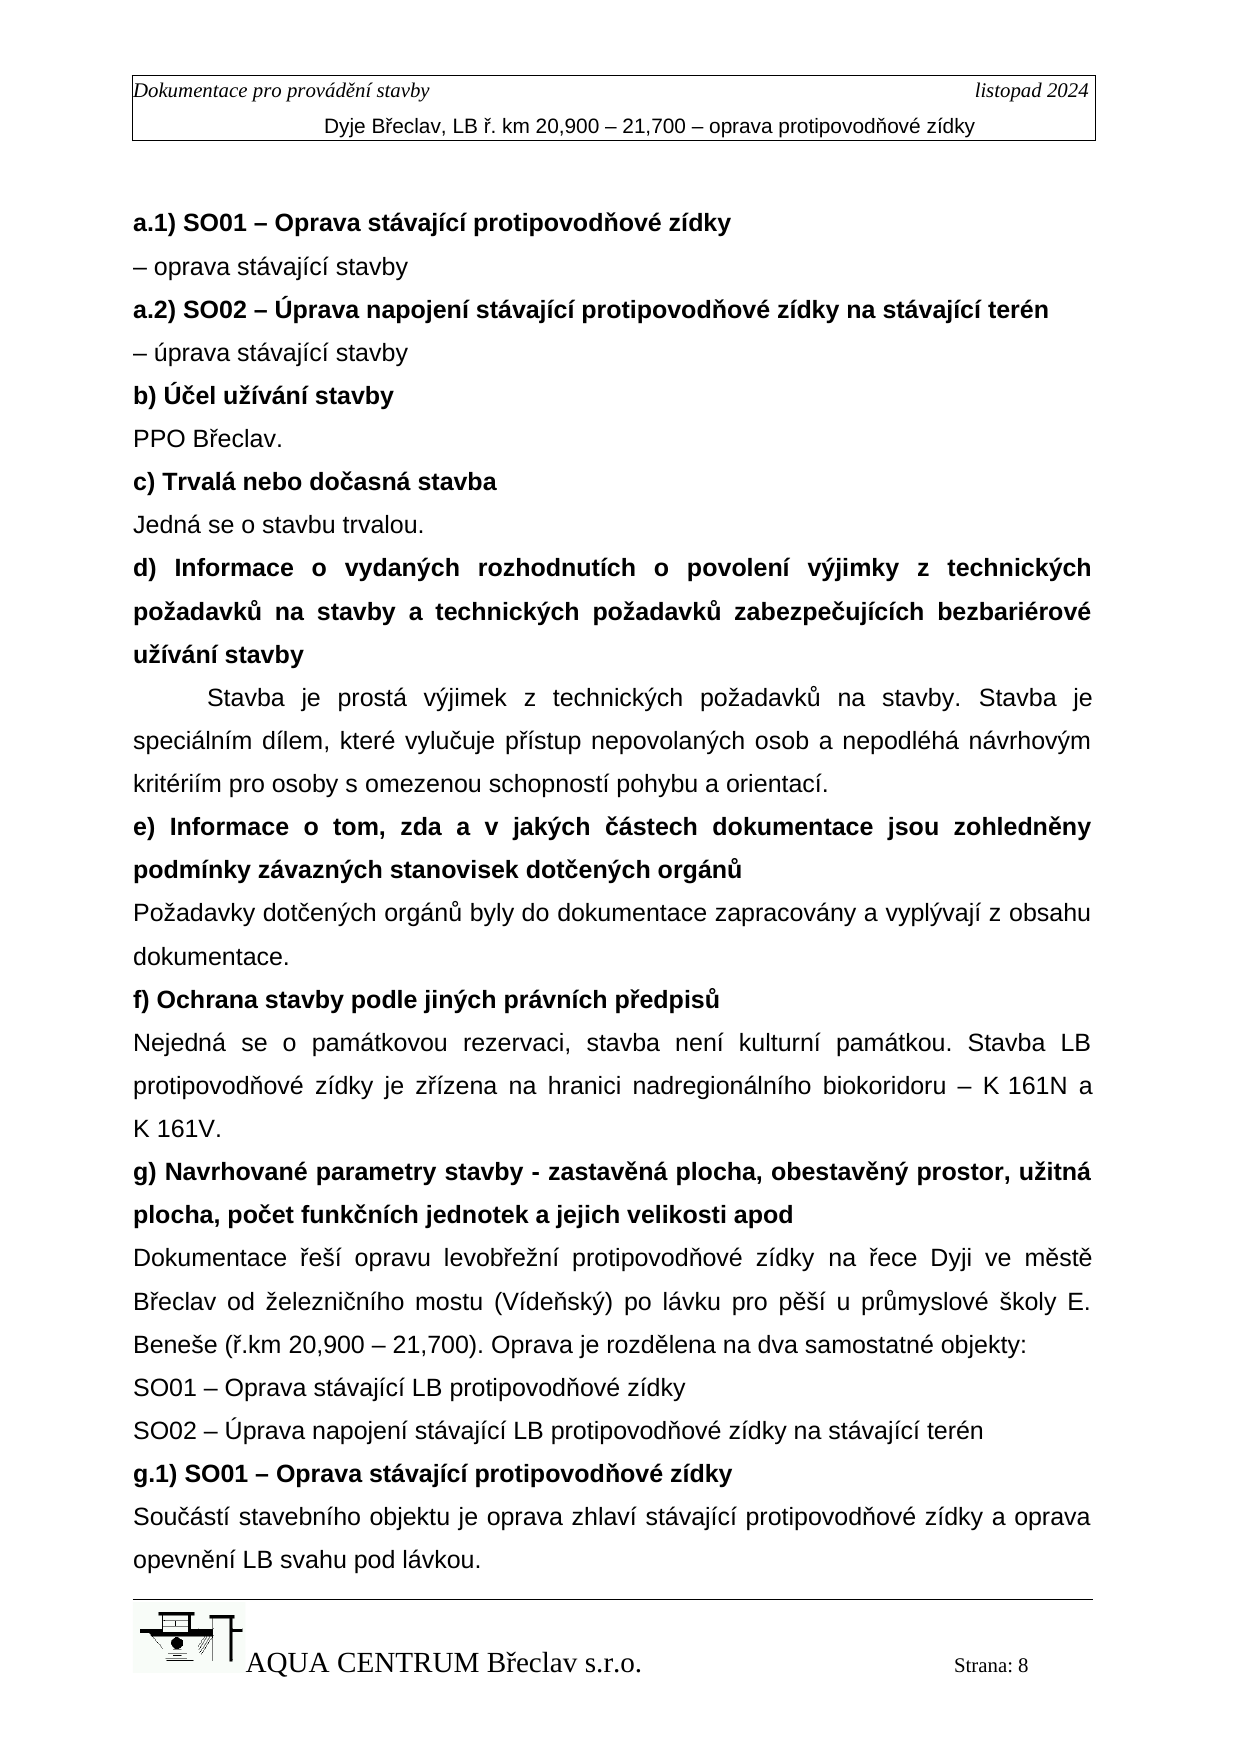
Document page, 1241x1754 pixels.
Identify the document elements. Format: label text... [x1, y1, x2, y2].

text PPO Břeclav. [133, 424, 1093, 453]
text d) Informace o vydaných rozhodnutích o povolení výjimky z technických požadavků na stavby a technických požadavků zabezpečujících bezbariérové užívání stavby [133, 553, 1093, 668]
picture [132, 1602, 246, 1673]
text Požadavky dotčených orgánů byly do dokumentace zapracovány a vyplývají z obsahu dokumentace. [133, 898, 1093, 970]
list Nejedná se o památkovou rezervaci, stavba není kulturní památkou. Stavba LB protipovodňové zídky je zřízena na hranici nadregionálního biokoridoru – K 161N a K 161V. [133, 1028, 1093, 1143]
text a.1) SO01 – Oprava stávající protipovodňové zídky [133, 208, 1093, 237]
text Jedná se o stavbu trvalou. [133, 510, 1093, 539]
text g) Navrhované parametry stavby - zastavěná plocha, obestavěný prostor, užitná plocha, počet funkčních jednotek a jejich velikosti apod [133, 1157, 1093, 1229]
text SO01 – Oprava stávající LB protipovodňové zídky [133, 1373, 1093, 1402]
text – oprava stávající stavby [133, 252, 1093, 280]
text e) Informace o tom, zda a v jakých částech dokumentace jsou zohledněny podmínky závazných stanovisek dotčených orgánů [133, 812, 1093, 884]
text c) Trvalá nebo dočasná stavba [133, 467, 1093, 496]
text b) Účel užívání stavby [133, 381, 1093, 410]
text Součástí stavebního objektu je oprava zhlaví stávající protipovodňové zídky a oprava opevnění LB svahu pod lávkou. [133, 1502, 1093, 1574]
text a.2) SO02 – Úprava napojení stávající protipovodňové zídky na stávající terén – úprava stávající stavby [133, 295, 1093, 367]
text Stavba je prostá výjimek z technických požadavků na stavby. Stavba je speciálním dílem, které vylučuje přístup nepovolaných osob a nepodléhá návrhovým kritériím pro osoby s omezenou schopností pohybu a orientací. [133, 683, 1093, 798]
text Dokumentace řeší opravu levobřežní protipovodňové zídky na řece Dyji ve městě Břeclav od železničního mostu (Vídeňský) po lávku pro pěší u průmyslové školy E. Beneše (ř.km 20,900 – 21,700). Oprava je rozdělena na dva samostatné objekty: [133, 1243, 1093, 1358]
text f) Ochrana stavby podle jiných právních předpisů [133, 985, 1093, 1013]
text SO02 – Úprava napojení stávající LB protipovodňové zídky na stávající terén [133, 1416, 1093, 1445]
text g.1) SO01 – Oprava stávající protipovodňové zídky [133, 1459, 1093, 1488]
